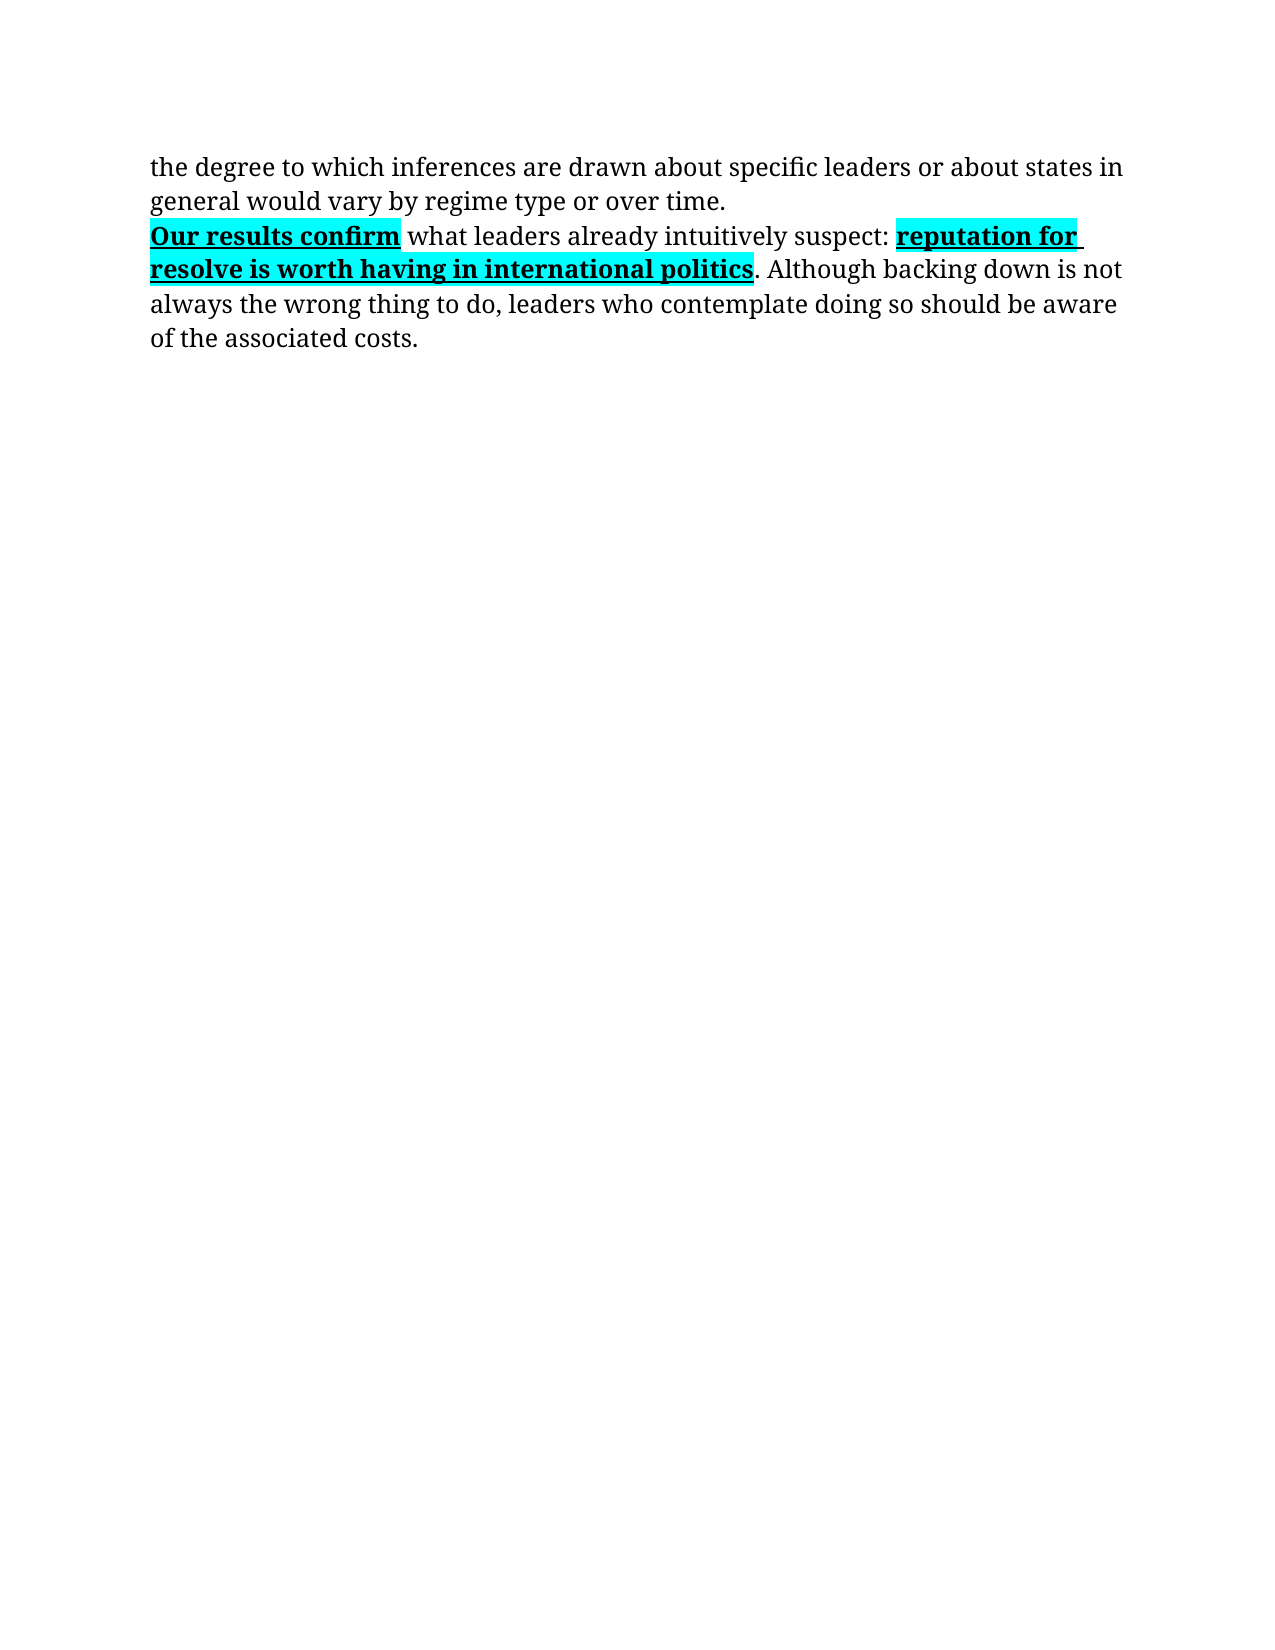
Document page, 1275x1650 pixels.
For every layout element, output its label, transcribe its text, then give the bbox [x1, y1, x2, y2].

text Our results confirm what leaders already intuitively suspect: reputation for resolve is worth having in international politics. Although backing down is not always the wrong thing to do, leaders who contemplate doing so should be aware of the associated costs. [150, 218, 1125, 354]
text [150, 150, 1125, 218]
